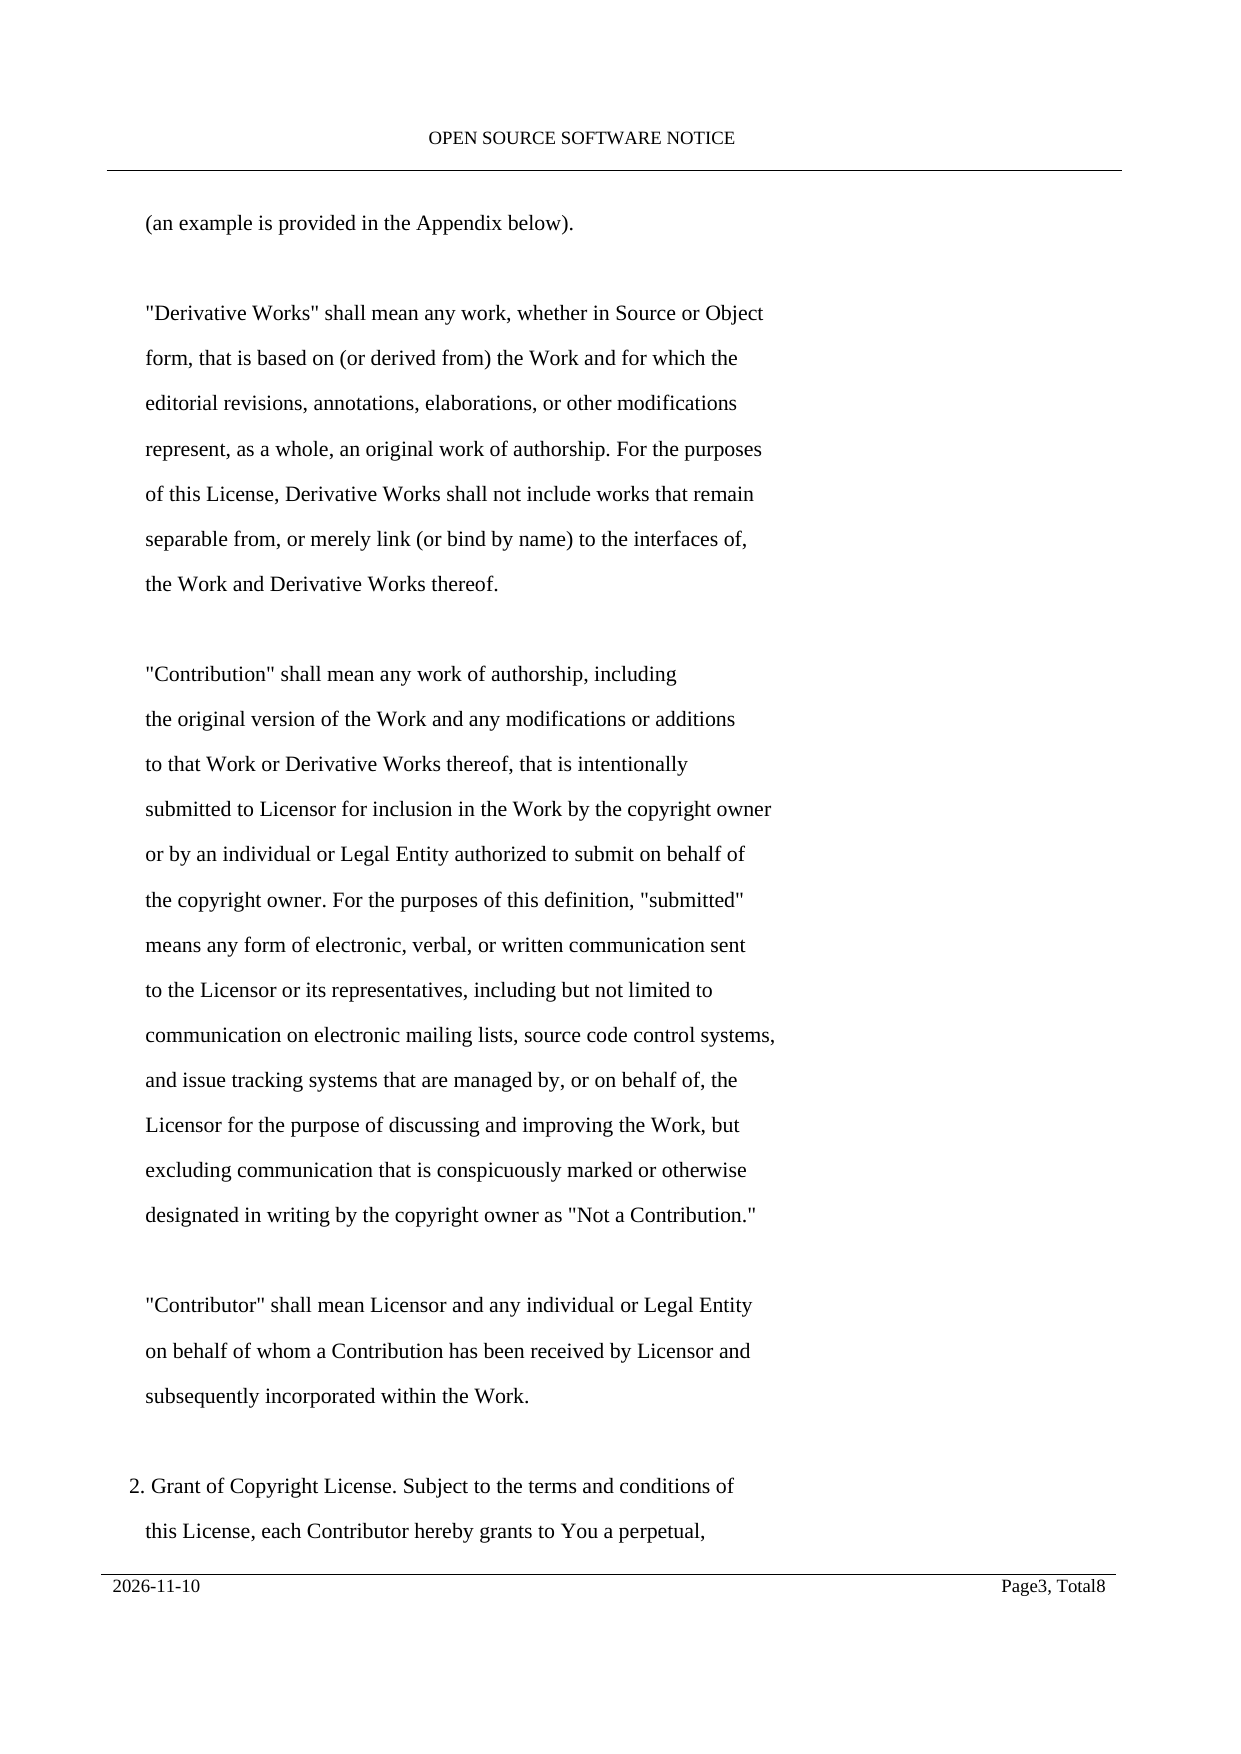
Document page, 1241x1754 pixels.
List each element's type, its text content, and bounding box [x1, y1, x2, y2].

text form, that is based on (or derived from) the Work and for which the [112, 342, 1128, 374]
text subsequently incorporated within the Work. [112, 1379, 1128, 1412]
text represent, as a whole, an original work of authorship. For the purposes [112, 432, 1128, 464]
text or by an individual or Legal Entity authorized to submit on behalf of [112, 838, 1128, 870]
text "Contributor" shall mean Licensor and any individual or Legal Entity [112, 1289, 1128, 1321]
text of this License, Derivative Works shall not include works that remain [112, 477, 1128, 509]
text to that Work or Derivative Works thereof, that is intentionally [112, 748, 1128, 780]
text editorial revisions, annotations, elaborations, or other modifications [112, 387, 1128, 419]
text excluding communication that is conspicuously marked or otherwise [112, 1153, 1128, 1186]
text on behalf of whom a Contribution has been received by Licensor and [112, 1334, 1128, 1366]
text 2. Grant of Copyright License. Subject to the terms and conditions of [112, 1469, 1128, 1502]
text "Derivative Works" shall mean any work, whether in Source or Object [112, 297, 1128, 329]
text the copyright owner. For the purposes of this definition, "submitted" [112, 883, 1128, 915]
text Licensor for the purpose of discussing and improving the Work, but [112, 1108, 1128, 1141]
text to the Licensor or its representatives, including but not limited to [112, 973, 1128, 1006]
text communication on electronic mailing lists, source code control systems, [112, 1018, 1128, 1051]
text designated in writing by the copyright owner as "Not a Contribution." [112, 1199, 1128, 1231]
text separable from, or merely link (or bind by name) to the interfaces of, [112, 522, 1128, 554]
text the Work and Derivative Works thereof. [112, 567, 1128, 600]
text the original version of the Work and any modifications or additions [112, 702, 1128, 735]
text and issue tracking systems that are managed by, or on behalf of, the [112, 1063, 1128, 1096]
text submitted to Licensor for inclusion in the Work by the copyright owner [112, 793, 1128, 825]
text "Contribution" shall mean any work of authorship, including [112, 657, 1128, 690]
text this License, each Contributor hereby grants to You a perpetual, [112, 1514, 1128, 1547]
text means any form of electronic, verbal, or written communication sent [112, 928, 1128, 961]
text (an example is provided in the Appendix below). [112, 206, 1128, 239]
